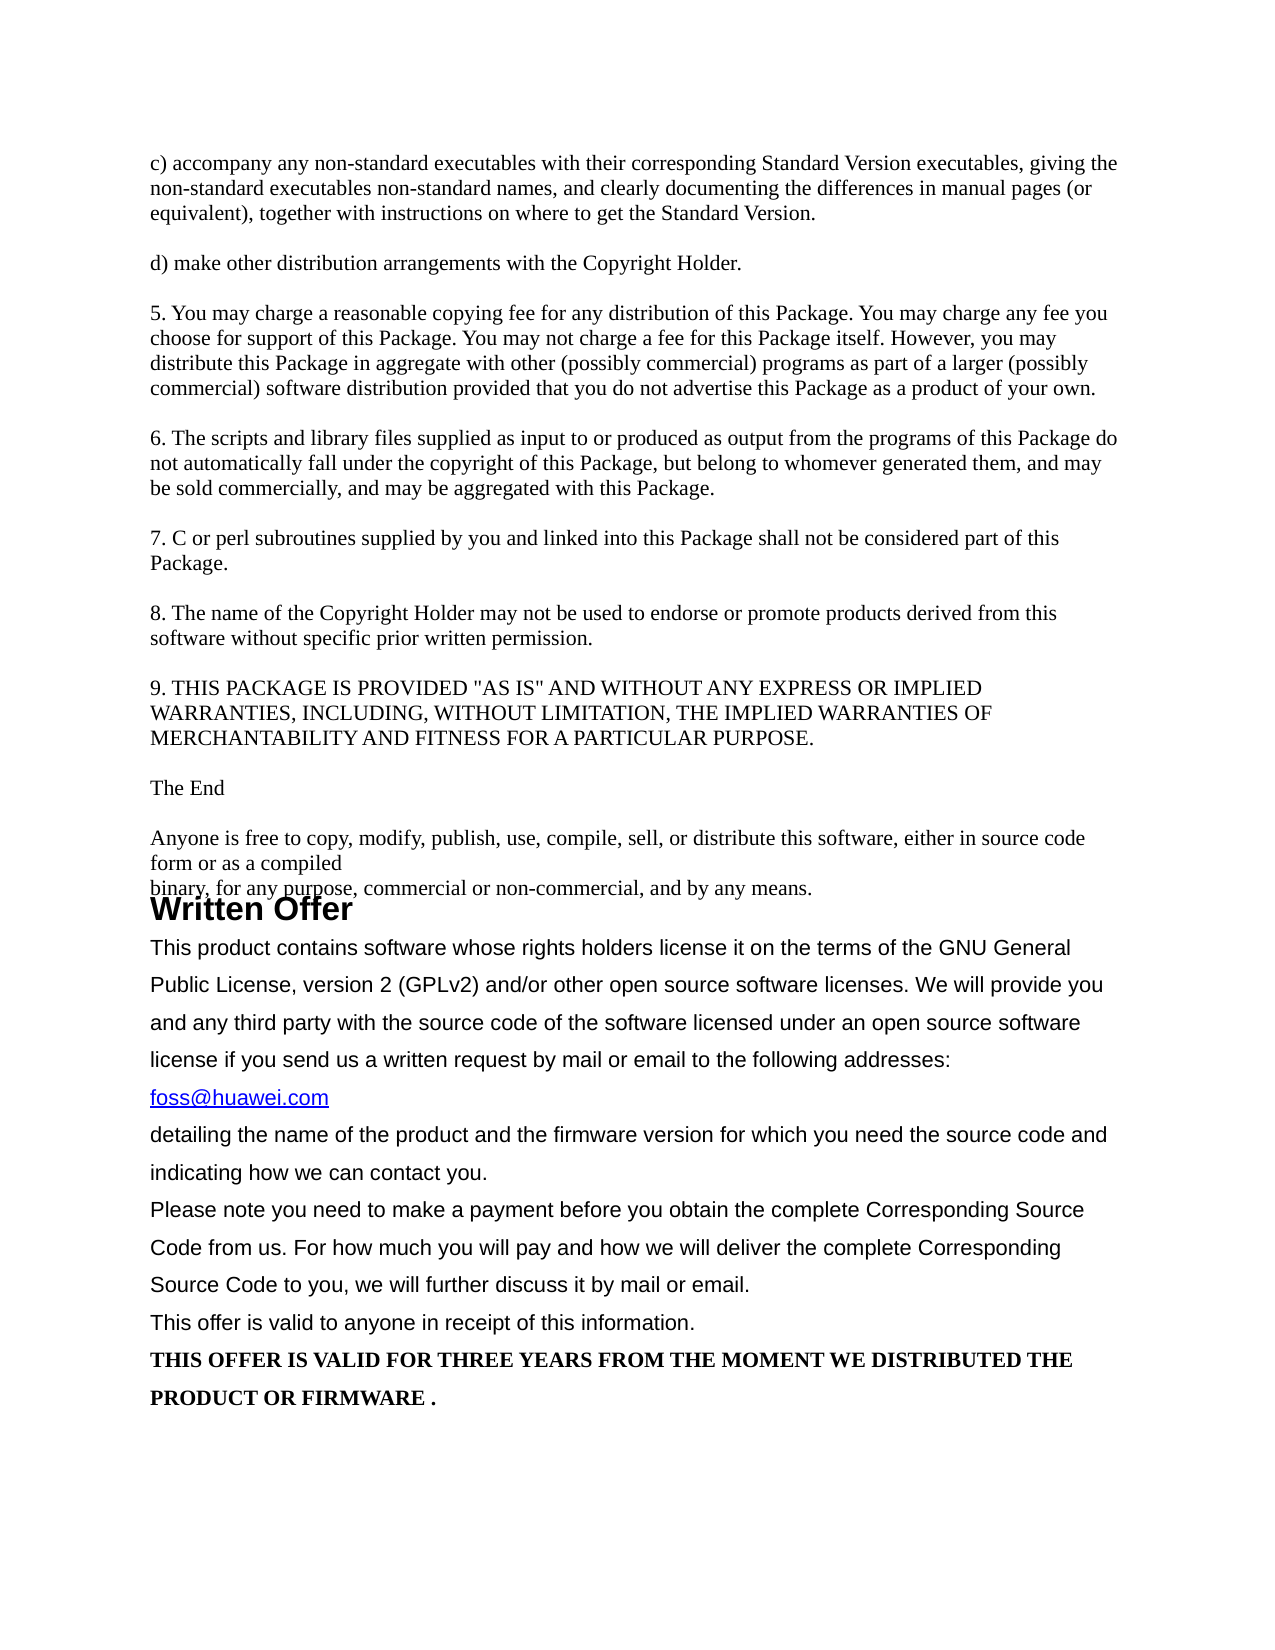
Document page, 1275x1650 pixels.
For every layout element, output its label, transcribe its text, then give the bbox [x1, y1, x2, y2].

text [150, 150, 1125, 900]
text detailing the name of the product and the firmware version for which you need the source code and indicating how we can contact you. [150, 1112, 1125, 1187]
text Written Offer [150, 900, 1125, 925]
text This offer is valid for three years from the moment we distributed the product or firmware . [150, 1337, 1125, 1412]
text This product contains software whose rights holders license it on the terms of the GNU General Public License, version 2 (GPLv2) and/or other open source software licenses. We will provide you and any third party with the source code of the software licensed under an open source software license if you send us a written request by mail or email to the following addresses: [150, 925, 1125, 1075]
text foss@huawei.com [150, 1075, 1125, 1112]
text Please note you need to make a payment before you obtain the complete Corresponding Source Code from us. For how much you will pay and how we will deliver the complete Corresponding Source Code to you, we will further discuss it by mail or email. [150, 1187, 1125, 1300]
text This offer is valid to anyone in receipt of this information. [150, 1300, 1125, 1337]
